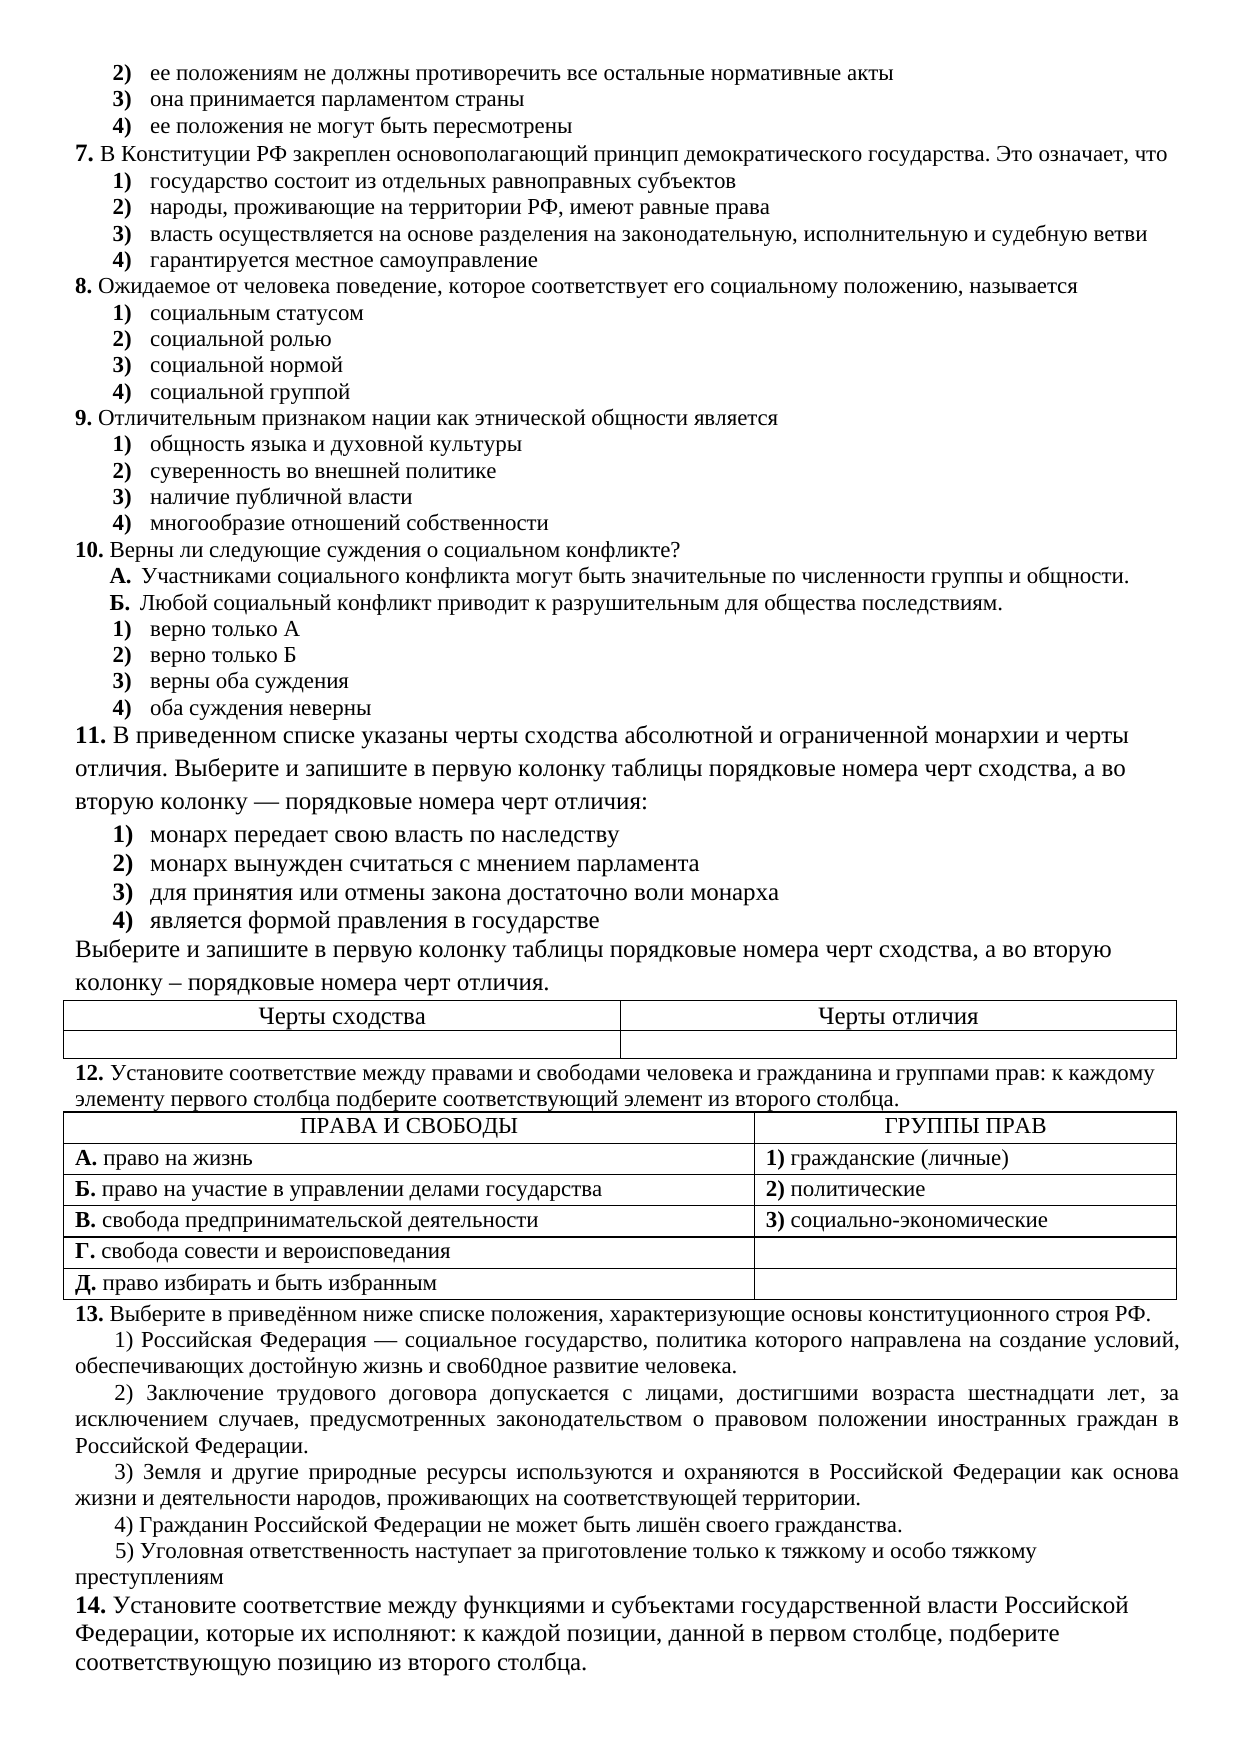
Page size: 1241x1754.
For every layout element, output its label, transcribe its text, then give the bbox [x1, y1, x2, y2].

list для принятия или отмены закона достаточно воли монарха [112, 877, 1181, 906]
list многообразие отношений собственности [112, 509, 1181, 536]
table_cell Д. право избирать и быть избранным [64, 1269, 754, 1299]
text 2) Заключение трудового договора допускается с лицами, достигшими возраста шестнадцати лет‚ за исключением случаев, предусмотренных законодательством о правовом положении иностранных граждан в Российской Федерации. [75, 1379, 1181, 1458]
list социальным статусом [112, 299, 1181, 325]
list верно только Б [112, 641, 1181, 668]
table_cell 3) социально-экономические [755, 1206, 1176, 1236]
list наличие публичной власти [112, 483, 1181, 509]
list ее положениям не должны противоречить все остальные нормативные акты [112, 59, 1181, 85]
text 9. Отличительным признаком нации как этнической общности является [75, 404, 1181, 430]
table_cell [621, 1031, 1176, 1058]
text 12. Установите соответствие между правами и свободами человека и гражданина и группами прав: к каждому элементу первого столбца подберите соответствующий элемент из второго столбца. [75, 1059, 1181, 1111]
table_cell Б. право на участие в управлении делами государства [64, 1175, 754, 1205]
list власть осуществляется на основе разделения на законодательную, исполнительную и судебную ветви [112, 219, 1181, 246]
list ее положения не могут быть пересмотрены [112, 112, 1181, 138]
table_cell [755, 1238, 1176, 1268]
table_cell [755, 1269, 1176, 1299]
list она принимается парламентом страны [112, 85, 1181, 112]
text 5) Уголовная ответственность наступает за приготовление только к тяжкому и особо тяжкому преступлениям [75, 1537, 1181, 1590]
text 1) Российская Федерация — социальное государство, политика которого направлена на создание условий, обеспечивающих достойную жизнь и сво60дное развитие человека. [75, 1326, 1181, 1379]
text 13. Выберите в приведённом ниже списке положения, характеризующие основы конституционного строя РФ. [75, 1300, 1181, 1326]
table_header ПРАВА И СВОБОДЫ [64, 1113, 754, 1143]
text А. Участниками социального конфликта могут быть значительные по численности группы и общности. [75, 562, 1181, 588]
list верно только А [112, 615, 1181, 641]
list верны оба суждения [112, 668, 1181, 694]
list социальной группой [112, 378, 1181, 404]
list монарх вынужден считаться с мнением парламента [112, 848, 1181, 877]
table_header Черты отличия [621, 1001, 1176, 1030]
text Выберите и запишите в первую колонку таблицы порядковые номера черт сходства, а во вторую колонку – порядковые номера черт отличия. [75, 934, 1181, 996]
table_header Черты сходства [64, 1001, 620, 1030]
text 7. В Конституции РФ закреплен основополагающий принцип демократического государства. Это означает, что [75, 138, 1181, 167]
text 11. В приведенном списке указаны черты сходства абсолютной и ограниченной монархии и черты отличия. Выберите и запишите в первую колонку таблицы порядковые номера черт сходства, а во вторую колонку — порядковые номера черт отличия: [75, 720, 1181, 815]
list государство состоит из отдельных равноправных субъектов [112, 167, 1181, 193]
list гарантируется местное самоуправление [112, 246, 1181, 272]
list общность языка и духовной культуры [112, 430, 1181, 457]
table_cell В. свобода предпринимательской деятельности [64, 1206, 754, 1236]
list социальной ролью [112, 325, 1181, 351]
list социальной нормой [112, 351, 1181, 378]
table_cell [64, 1031, 620, 1058]
text 8. Ожидаемое от человека поведение, которое соответствует его социальному положению, называется [75, 272, 1181, 299]
table_cell Г. свобода совести и вероисповедания [64, 1238, 754, 1268]
table_cell А. право на жизнь [64, 1144, 754, 1174]
list суверенность во внешней политике [112, 457, 1181, 483]
text 4) Гражданин Российской Федерации не может быть лишён своего гражданства. [75, 1511, 1181, 1537]
list является формой правления в государстве [112, 906, 1181, 934]
table_cell 1) гражданские (личные) [755, 1144, 1176, 1174]
text 14. Установите соответствие между функциями и субъектами государственной власти Российской Федерации, которые их исполняют: к каждой позиции, данной в первом столбце, подберите соответствующую позицию из второго столбца. [75, 1590, 1181, 1676]
list народы, проживающие на территории РФ, имеют равные права [112, 193, 1181, 219]
table_header ГРУППЫ ПРАВ [755, 1113, 1176, 1143]
table_cell 2) политические [755, 1175, 1176, 1205]
text 10. Верны ли следующие суждения о социальном конфликте? [75, 536, 1181, 562]
text 3) Земля и другие природные ресурсы используются и охраняются в Российской Федерации как основа жизни и деятельности народов, проживающих на соответствующей территории. [75, 1458, 1181, 1511]
list оба суждения неверны [112, 694, 1181, 720]
list монарх передает свою власть по наследству [112, 819, 1181, 848]
text Б. Любой социальный конфликт приводит к разрушительным для общества последствиям. [75, 588, 1181, 615]
